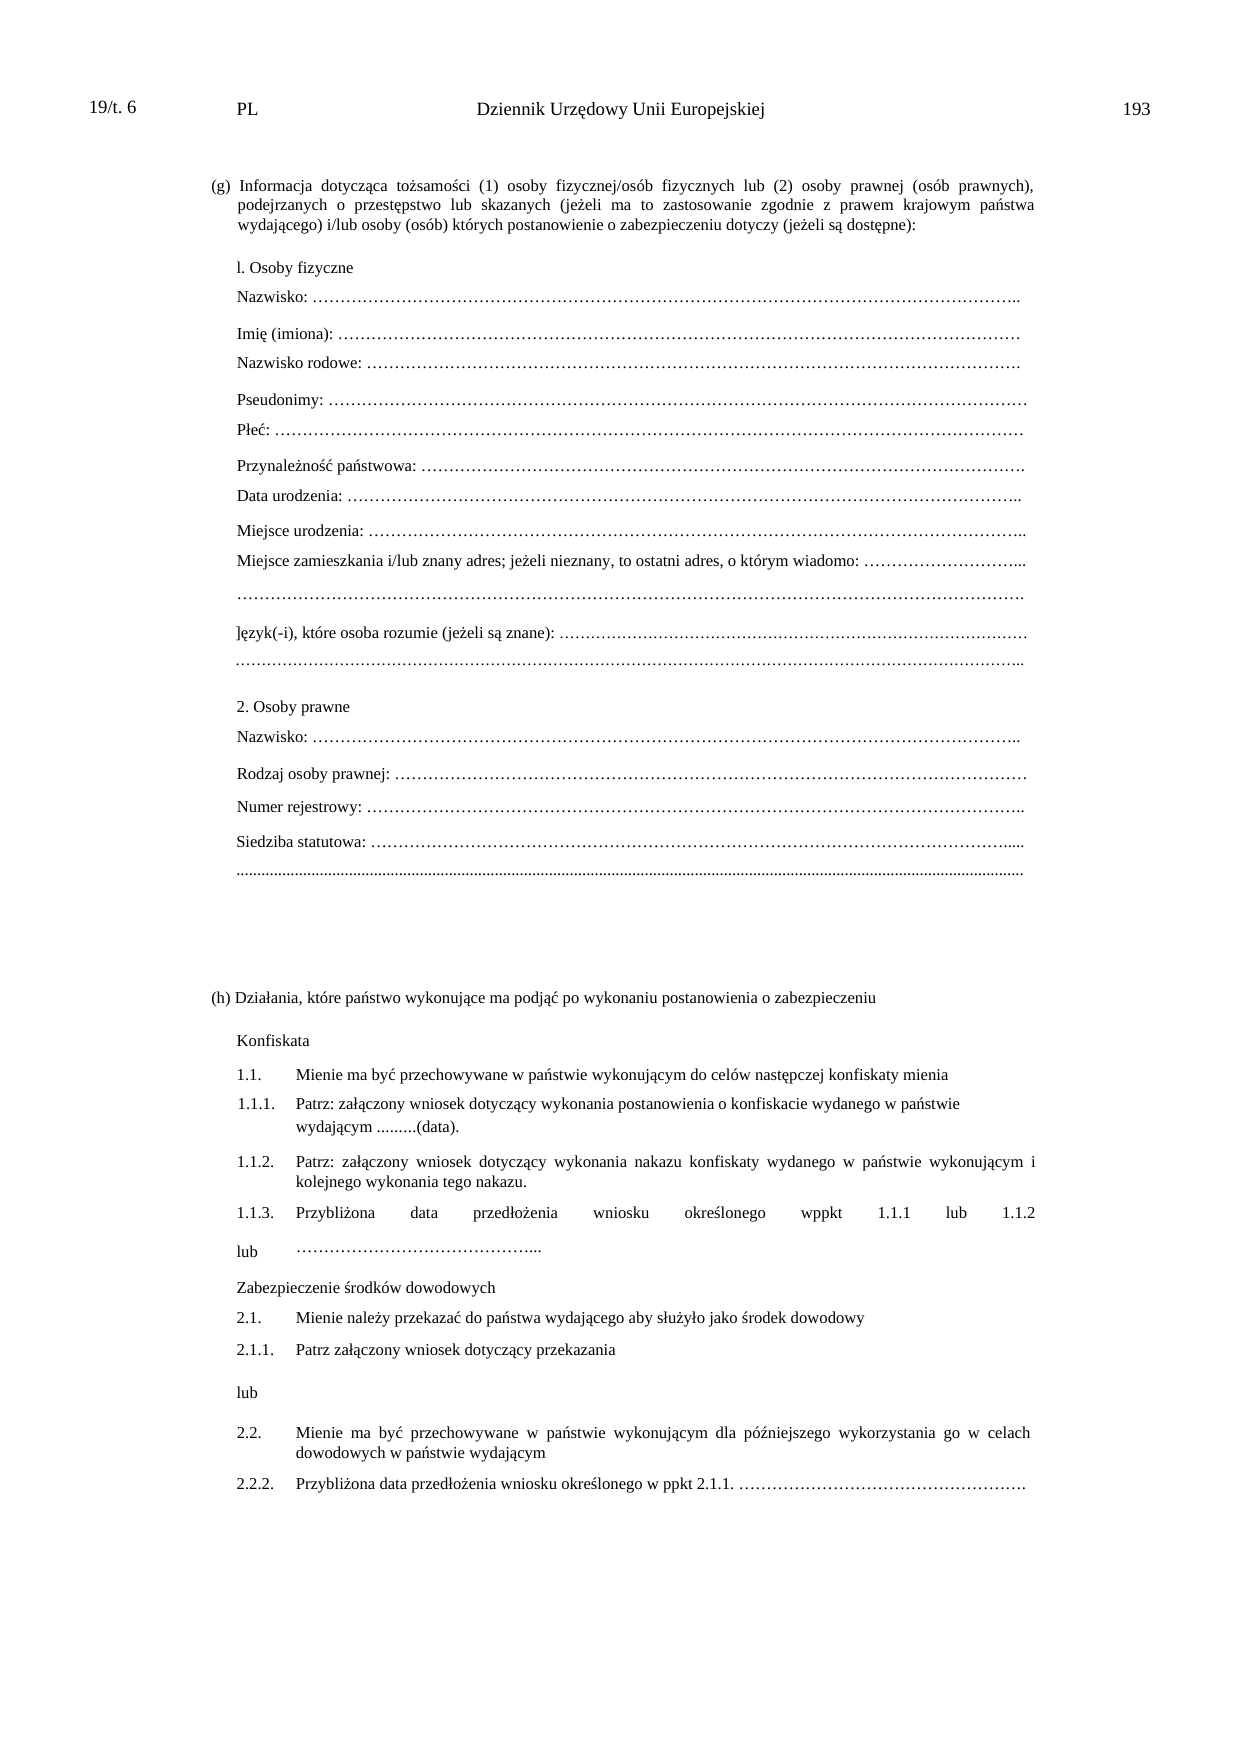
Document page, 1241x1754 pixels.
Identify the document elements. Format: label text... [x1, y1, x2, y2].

text Miejsce urodzenia: ……………………………………………………………………………………………………….. [236, 522, 1031, 540]
text 2.2. Mienie ma być przechowywane w państwie wykonującym dla późniejszego wykorzystania go w celach dowodowych w państwie wydającym [236, 1423, 1031, 1463]
text 1.1. Mienie ma być przechowywane w państwie wykonującym do celów następczej konfiskaty mienia [236, 1066, 1031, 1083]
text Płeć: ……………………………………………………………………………………………………………………… [236, 409, 1031, 442]
text Rodzaj osoby prawnej: …………………………………………………………………………………………………… [236, 765, 1031, 783]
text (h) Działania, które państwo wykonujące ma podjąć po wykonaniu postanowienia o zabezpieczeniu [211, 989, 1031, 1006]
text 1.1.2. Patrz: załączony wniosek dotyczący wykonania nakazu konfiskaty wydanego w państwie wykonującym i kolejnego wykonania tego nakazu. [236, 1152, 1036, 1192]
text (g) Informacja dotycząca tożsamości (1) osoby fizycznej/osób fizycznych lub (2) osoby prawnej (osób prawnych), podejrzanych o przestępstwo lub skazanych (jeżeli ma to zastosowanie zgodnie z prawem krajowym państwa wydającego) i/lub osoby (osób) których postanowienie o zabezpieczeniu dotyczy (jeżeli są dostępne): [211, 175, 1035, 234]
text 193 [1122, 98, 1152, 119]
text 1.1.1. Patrz: załączony wniosek dotyczący wykonania postanowienia o konfiskacie wydanego w państwie [237, 1083, 1031, 1116]
text Przynależność państwowa: ………………………………………………………………………………………………. [236, 458, 1031, 475]
text Zabezpieczenie środków dowodowych [236, 1280, 1031, 1297]
text Miejsce zamieszkania i/lub znany adres; jeżeli nieznany, to ostatni adres, o którym wiadomo: ………………………... [236, 540, 1031, 573]
text …………………………………………………………………………………………………………………………………….. [235, 651, 1031, 669]
text lub [236, 1385, 1031, 1402]
text 2.2.2. Przybliżona data przedłożenia wniosku określonego w ppkt 2.1.1. ……………………………………………. [236, 1463, 1031, 1496]
text 19/t. 6 [88, 98, 139, 118]
text PL Dziennik Urzędowy Unii Europejskiej [236, 98, 1031, 119]
text Pseudonimy: ……………………………………………………………………………………………………………… [236, 391, 1031, 409]
text Numer rejestrowy: ……………………………………………………………………………………………………….. [236, 799, 1031, 816]
text l. Osoby fizyczne [236, 259, 1031, 276]
text lub [236, 1244, 1031, 1261]
text Imię (imiona): …………………………………………………………………………………………………………… [236, 326, 1031, 343]
text Nazwisko: ……………………………………………………………………………………………………………….. [236, 276, 1031, 309]
text Konfiskata [236, 1033, 1031, 1050]
text Nazwisko rodowe: ………………………………………………………………………………………………………. [236, 343, 1031, 375]
text wydającym (data). [236, 1116, 1031, 1136]
text 2.1.1. Patrz załączony wniosek dotyczący przekazania [236, 1330, 1031, 1362]
text 1.1.3. Przybliżona data przedłożenia wniosku określonego wppkt 1.1.1 lub 1.1.2 ……………………………………... [236, 1192, 1036, 1259]
text 2.1. Mienie należy przekazać do państwa wydającego aby służyło jako środek dowodowy [236, 1297, 1031, 1330]
text Siedziba statutowa: ……………………………………………………………………………………………………..... [236, 831, 1031, 851]
text ............................................................................................................................................................................................. [236, 860, 1031, 879]
text Data urodzenia: ………………………………………………………………………………………………………….. [236, 475, 1031, 508]
text Nazwisko: ……………………………………………………………………………………………………………….. [236, 716, 1031, 749]
text ……………………………………………………………………………………………………………………………. [236, 573, 1031, 606]
text ]ęzyk(-i), które osoba rozumie (jeżeli są znane): ……………………………………………………………………………… [235, 622, 1031, 642]
text 2. Osoby prawne [236, 699, 1031, 716]
